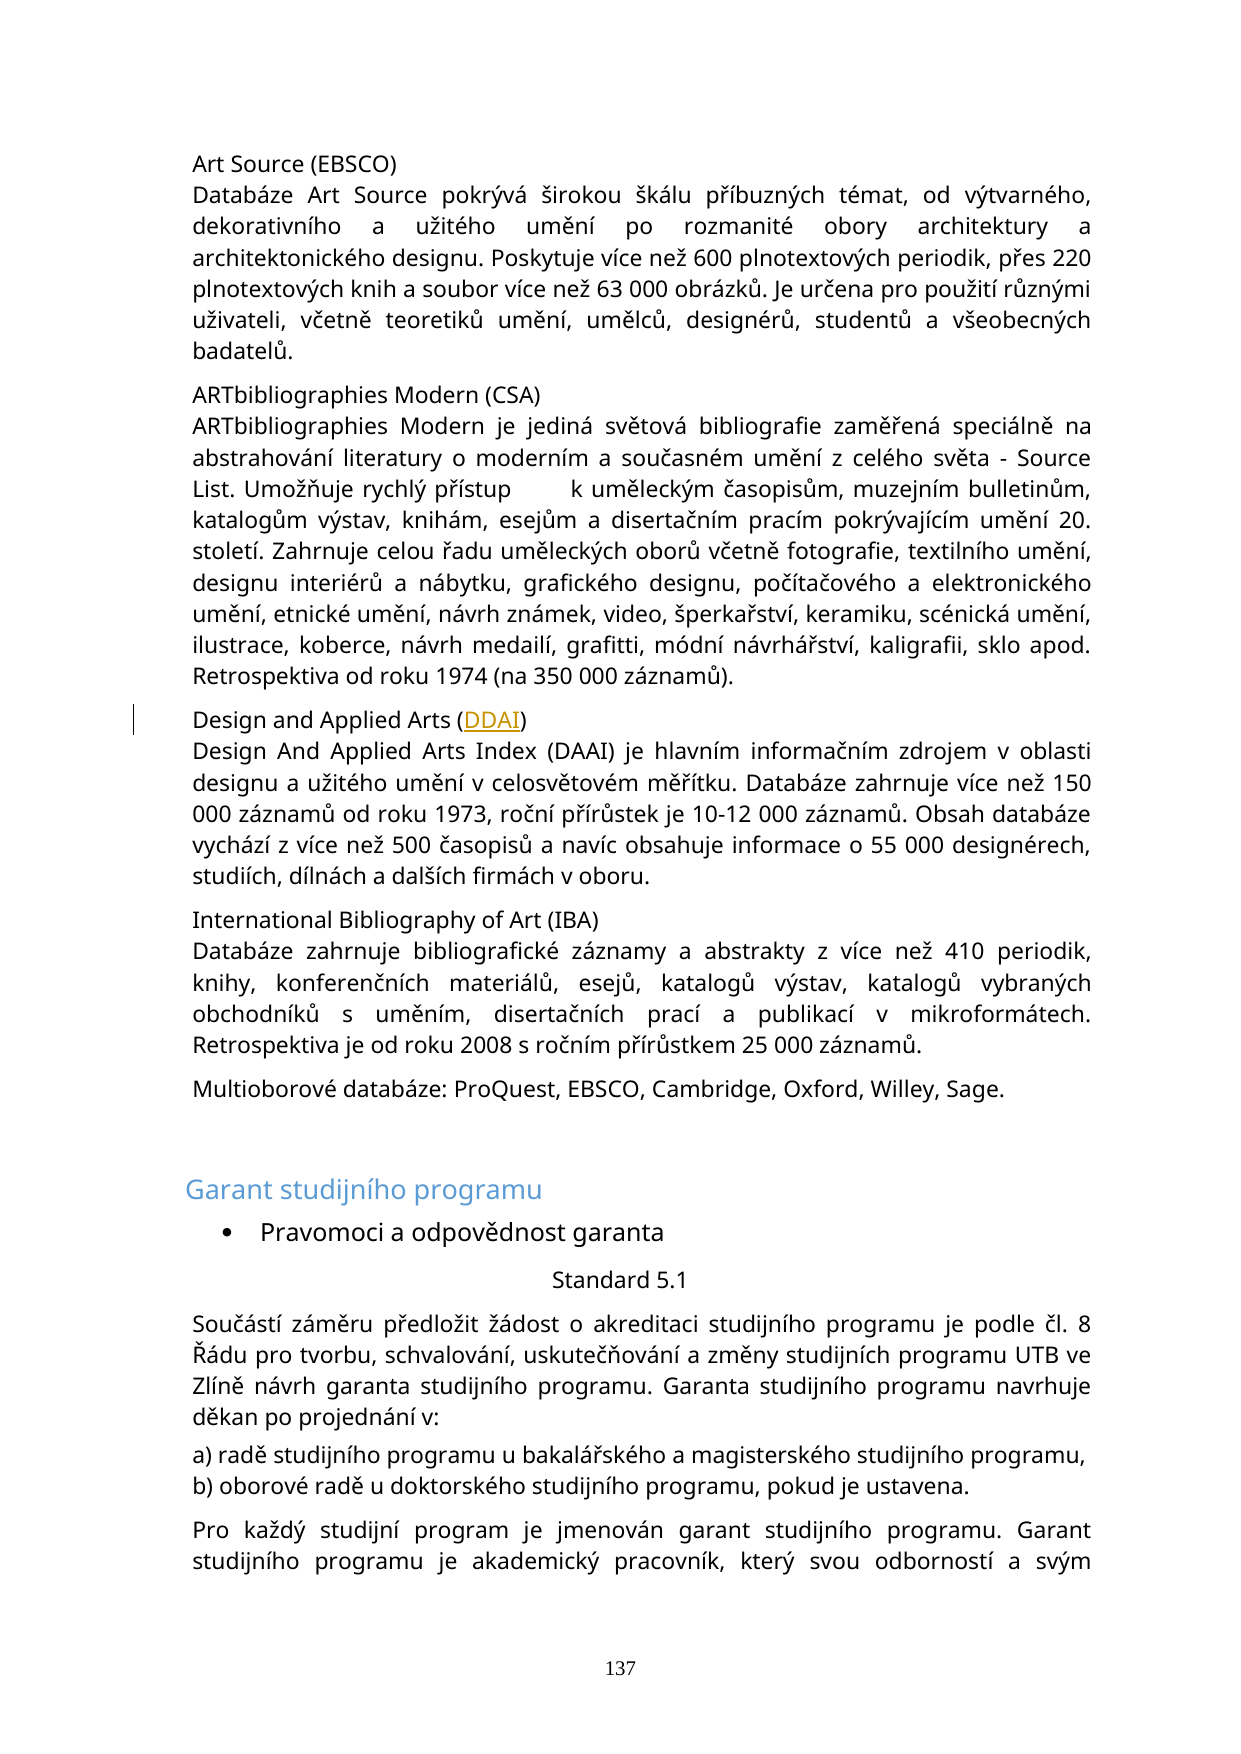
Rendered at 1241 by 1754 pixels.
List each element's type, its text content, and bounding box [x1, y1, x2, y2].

subtitle Garant studijního programu [185, 1171, 1092, 1207]
text Standard 5.1 [148, 1264, 1092, 1295]
text Art Source (EBSCO) [148, 148, 1092, 179]
text Databáze Art Source pokrývá širokou škálu příbuzných témat, od výtvarného, dekorativního a užitého umění po rozmanité obory architektury a architektonického designu. Poskytuje více než 600 plnotextových periodik, přes 220 plnotextových knih a soubor více než 63 000 obrázků. Je určena pro použití různými uživateli, včetně teoretiků umění, umělců, designérů, studentů a všeobecných badatelů. [192, 179, 1092, 366]
text ARTbibliographies Modern (CSA) [148, 379, 1092, 410]
text Design and Applied Arts () [148, 704, 1092, 735]
text Design And Applied Arts Index (DAAI) je hlavním informačním zdrojem v oblasti designu a užitého umění v celosvětovém měřítku. Databáze zahrnuje více než 150 000 záznamů od roku 1973, roční přírůstek je 10-12 000 záznamů. Obsah databáze vychází z více než 500 časopisů a navíc obsahuje informace o 55 000 designérech, studiích, dílnách a dalších firmách v oboru. [192, 735, 1092, 891]
subtitle Pravomoci a odpovědnost garanta [223, 1214, 1092, 1249]
text International Bibliography of Art (IBA) [148, 904, 1092, 935]
text Multioborové databáze: ProQuest, EBSCO, Cambridge, Oxford, Willey, Sage. [148, 1073, 1092, 1104]
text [192, 1514, 1092, 1576]
text b) oborové radě u doktorského studijního programu, pokud je ustavena. [148, 1470, 1092, 1501]
text a) radě studijního programu u bakalářského a magisterského studijního programu, [148, 1439, 1092, 1470]
text ARTbibliographies Modern je jediná světová bibliografie zaměřená speciálně na abstrahování literatury o moderním a současném umění z celého světa - Source List. Umožňuje rychlý přístup k uměleckým časopisům, muzejním bulletinům, katalogům výstav, knihám, esejům a disertačním pracím pokrývajícím umění 20. století. Zahrnuje celou řadu uměleckých oborů včetně fotografie, textilního umění, designu interiérů a nábytku, grafického designu, počítačového a elektronického umění, etnické umění, návrh známek, video, šperkařství, keramiku, scénická umění, ilustrace, koberce, návrh medailí, grafitti, módní návrhářství, kaligrafii, sklo apod. Retrospektiva od roku 1974 (na 350 000 záznamů). [192, 410, 1092, 691]
text Databáze zahrnuje bibliografické záznamy a abstrakty z více než 410 periodik, knihy, konferenčních materiálů, esejů, katalogů výstav, katalogů vybraných obchodníků s uměním, disertačních prací a publikací v mikroformátech. Retrospektiva je od roku 2008 s ročním přírůstkem 25 000 záznamů. [192, 935, 1092, 1060]
text Součástí záměru předložit žádost o akreditaci studijního programu je podle čl. 8 Řádu pro tvorbu, schvalování, uskutečňování a změny studijních programu UTB ve Zlíně návrh garanta studijního programu. Garanta studijního programu navrhuje děkan po projednání v: [192, 1308, 1092, 1433]
